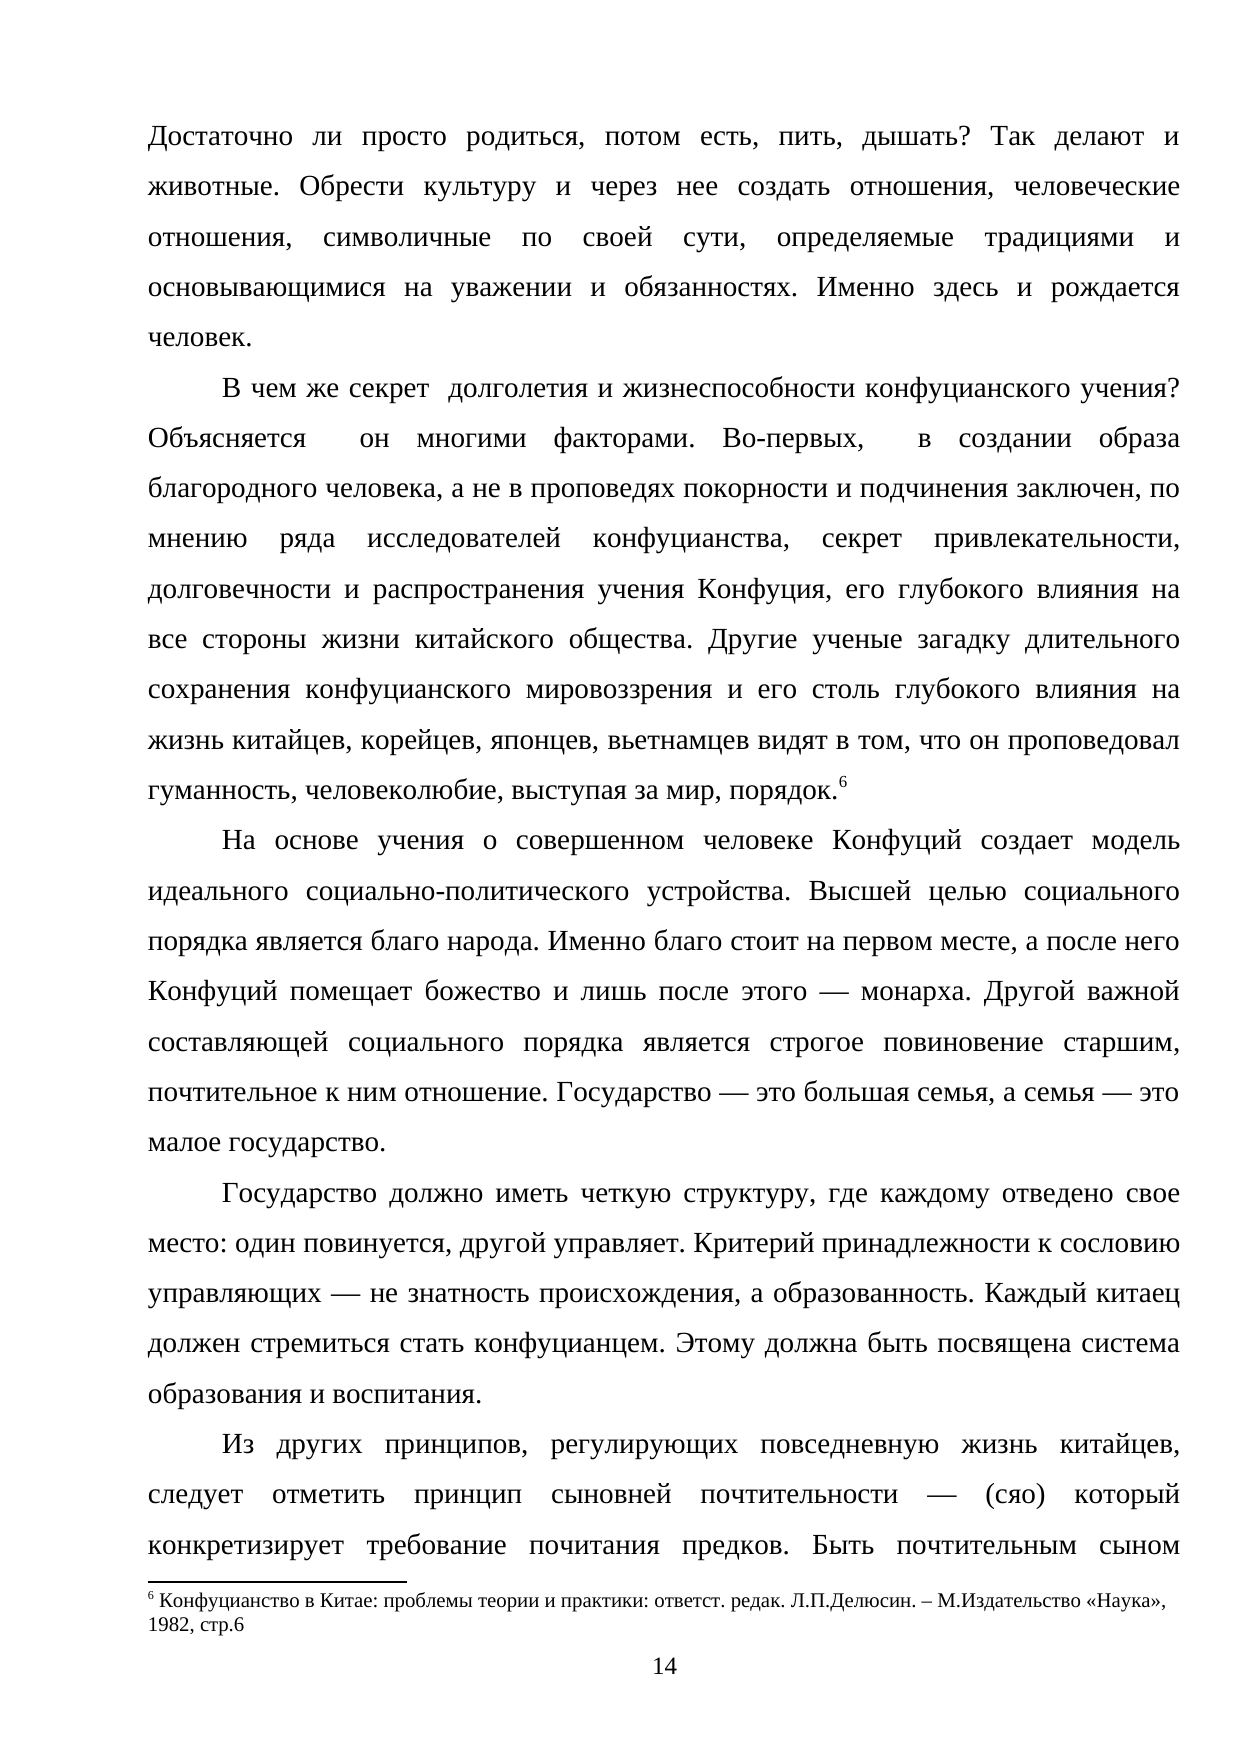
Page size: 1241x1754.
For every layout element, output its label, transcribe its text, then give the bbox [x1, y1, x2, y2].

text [148, 1426, 1181, 1560]
text На основе учения о совершенном человеке Конфуций создает модель идеального социально-политического устройства. Высшей целью социального порядка является благо народа. Именно благо стоит на первом месте, а после него Конфуций помещает божество и лишь после этого — монарха. Другой важной составляющей социального порядка является строгое повиновение старшим, почтительное к ним отношение. Государство — это большая семья, а семья — это малое государство. [148, 822, 1181, 1158]
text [148, 118, 1181, 353]
text В чем же секрет долголетия и жизнеспособности конфуцианского учения? Объясняется он многими факторами. Во-первых, в создании образа благородного человека, а не в проповедях покорности и подчинения заключен, по мнению ряда исследователей конфуцианства, секрет привлекательности, долговечности и распространения учения Конфуция, его глубокого влияния на все стороны жизни китайского общества. Другие ученые загадку длительного сохранения конфуцианского мировоззрения и его столь глубокого влияния на жизнь китайцев, корейцев, японцев, вьетнамцев видят в том, что он проповедовал гуманность, человеколюбие, выступая за мир, порядок. [148, 370, 1181, 806]
text Государство должно иметь четкую структуру, где каждому отведено свое место: один повинуется, другой управляет. Критерий принадлежности к сословию управляющих — не знатность происхождения, а образованность. Каждый китаец должен стремиться стать конфуцианцем. Этому должна быть посвящена система образования и воспитания. [148, 1175, 1181, 1409]
